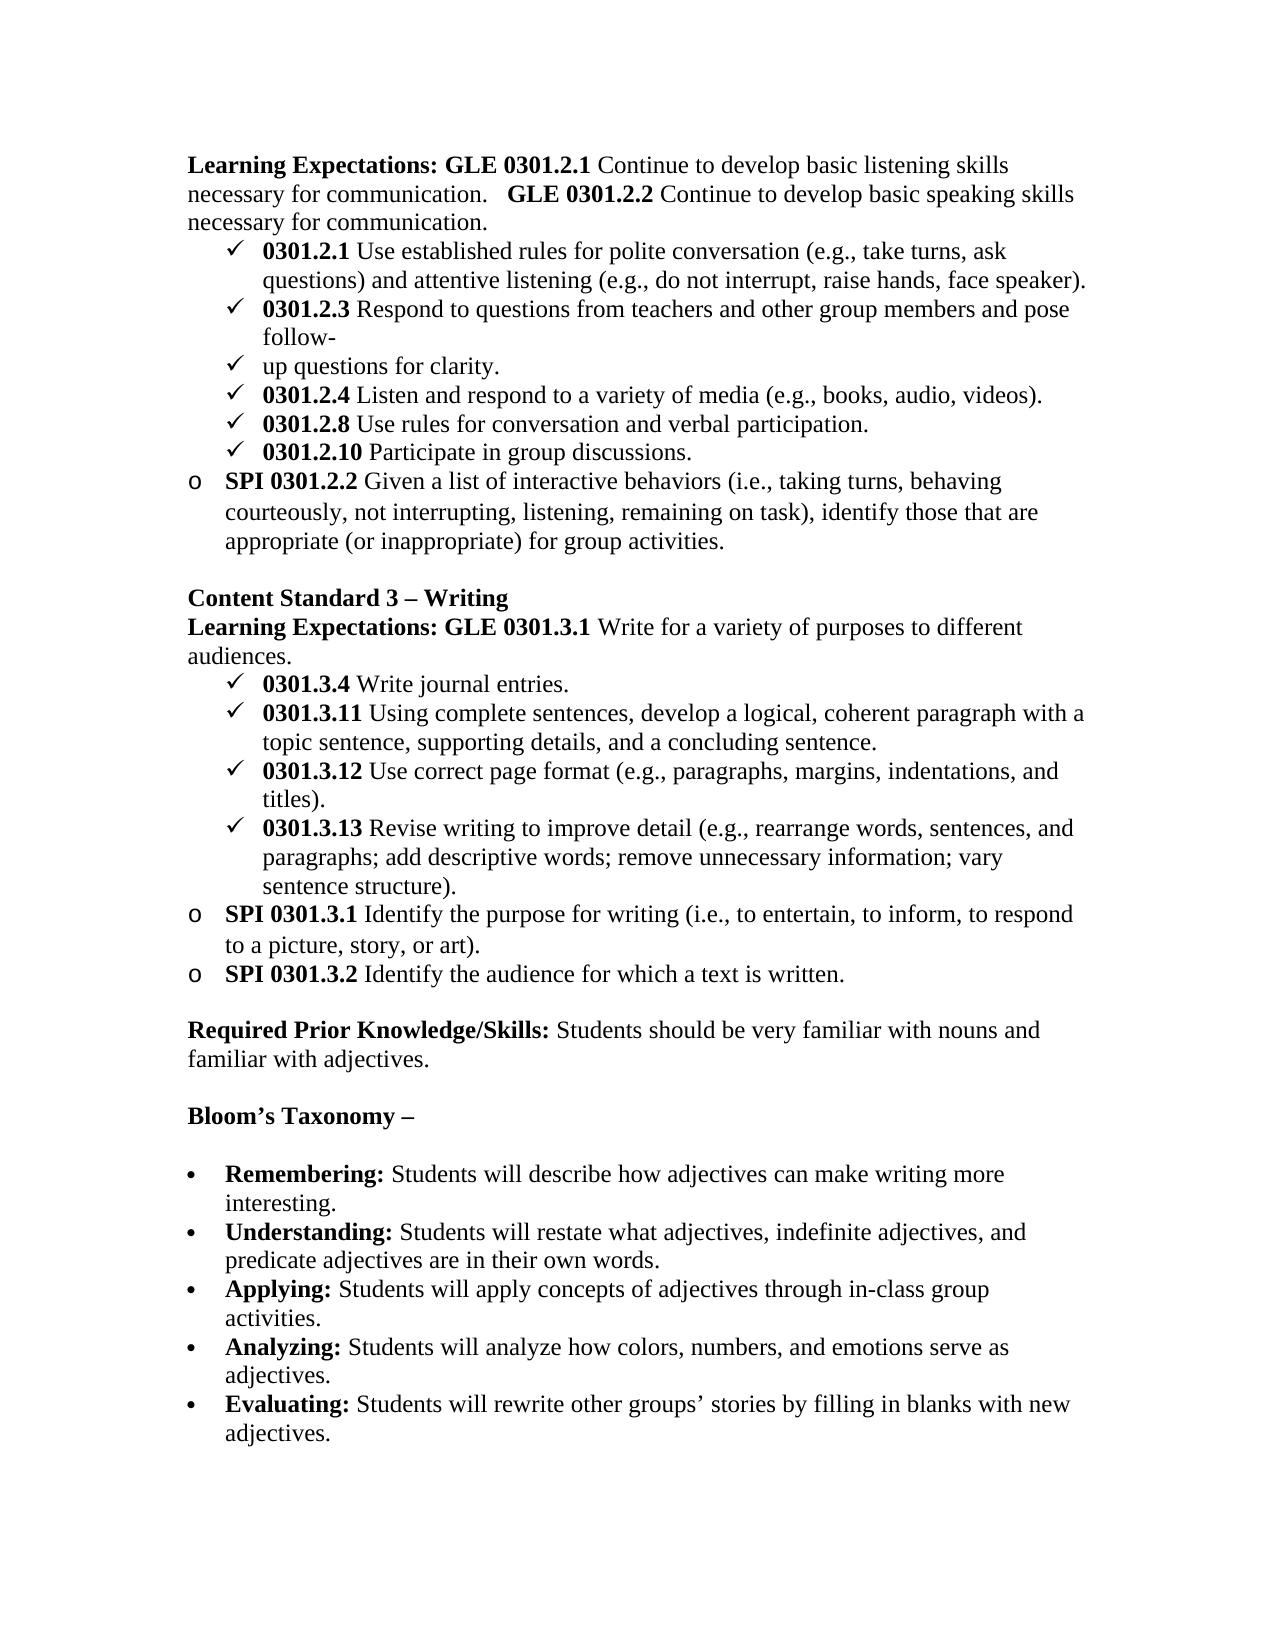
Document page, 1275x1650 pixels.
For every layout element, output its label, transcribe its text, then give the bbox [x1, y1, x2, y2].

list Analyzing: Students will analyze how colors, numbers, and emotions serve as adjectives. [187, 1332, 1087, 1389]
text Required Prior Knowledge/Skills: Students should be very familiar with nouns and familiar with adjectives. [187, 1015, 1087, 1072]
list up questions for clarity. [225, 351, 1087, 380]
list SPI 0301.3.2 Identify the audience for which a text is written. [187, 959, 1087, 990]
list 0301.3.13 Revise writing to improve detail (e.g., rearrange words, sentences, and paragraphs; add descriptive words; remove unnecessary information; vary sentence structure). [225, 813, 1087, 899]
text Bloom’s Taxonomy – [187, 1101, 1087, 1130]
list 0301.2.8 Use rules for conversation and verbal participation. [225, 409, 1087, 437]
list SPI 0301.2.2 Given a list of interactive behaviors (i.e., taking turns, behaving courteously, not interrupting, listening, remaining on task), identify those that are appropriate (or inappropriate) for group activities. [187, 466, 1087, 554]
list 0301.2.4 Listen and respond to a variety of media (e.g., books, audio, videos). [225, 380, 1087, 409]
list 0301.3.11 Using complete sentences, develop a logical, coherent paragraph with a topic sentence, supporting details, and a concluding sentence. [225, 698, 1087, 756]
text Learning Expectations: GLE 0301.2.1 Continue to develop basic listening skills necessary for communication. GLE 0301.2.2 Continue to develop basic speaking skills necessary for communication. [187, 150, 1087, 236]
list Understanding: Students will restate what adjectives, indefinite adjectives, and predicate adjectives are in their own words. [187, 1217, 1087, 1274]
list Evaluating: Students will rewrite other groups’ stories by filling in blanks with new adjectives. [187, 1389, 1087, 1447]
list Remembering: Students will describe how adjectives can make writing more interesting. [187, 1159, 1087, 1217]
list 0301.3.12 Use correct page format (e.g., paragraphs, margins, indentations, and titles). [225, 756, 1087, 813]
list 0301.2.3 Respond to questions from teachers and other group members and pose follow- [225, 294, 1087, 351]
list SPI 0301.3.1 Identify the purpose for writing (i.e., to entertain, to inform, to respond to a picture, story, or art). [187, 899, 1087, 959]
list Content Standard 3 – Writing [187, 583, 1087, 612]
list 0301.2.1 Use established rules for polite conversation (e.g., take turns, ask questions) and attentive listening (e.g., do not interrupt, raise hands, face speaker). [225, 236, 1087, 294]
list Applying: Students will apply concepts of adjectives through in-class group activities. [187, 1274, 1087, 1332]
list Learning Expectations: GLE 0301.3.1 Write for a variety of purposes to different audiences. [187, 612, 1087, 669]
list 0301.3.4 Write journal entries. [225, 669, 1087, 698]
list 0301.2.10 Participate in group discussions. [225, 437, 1087, 466]
